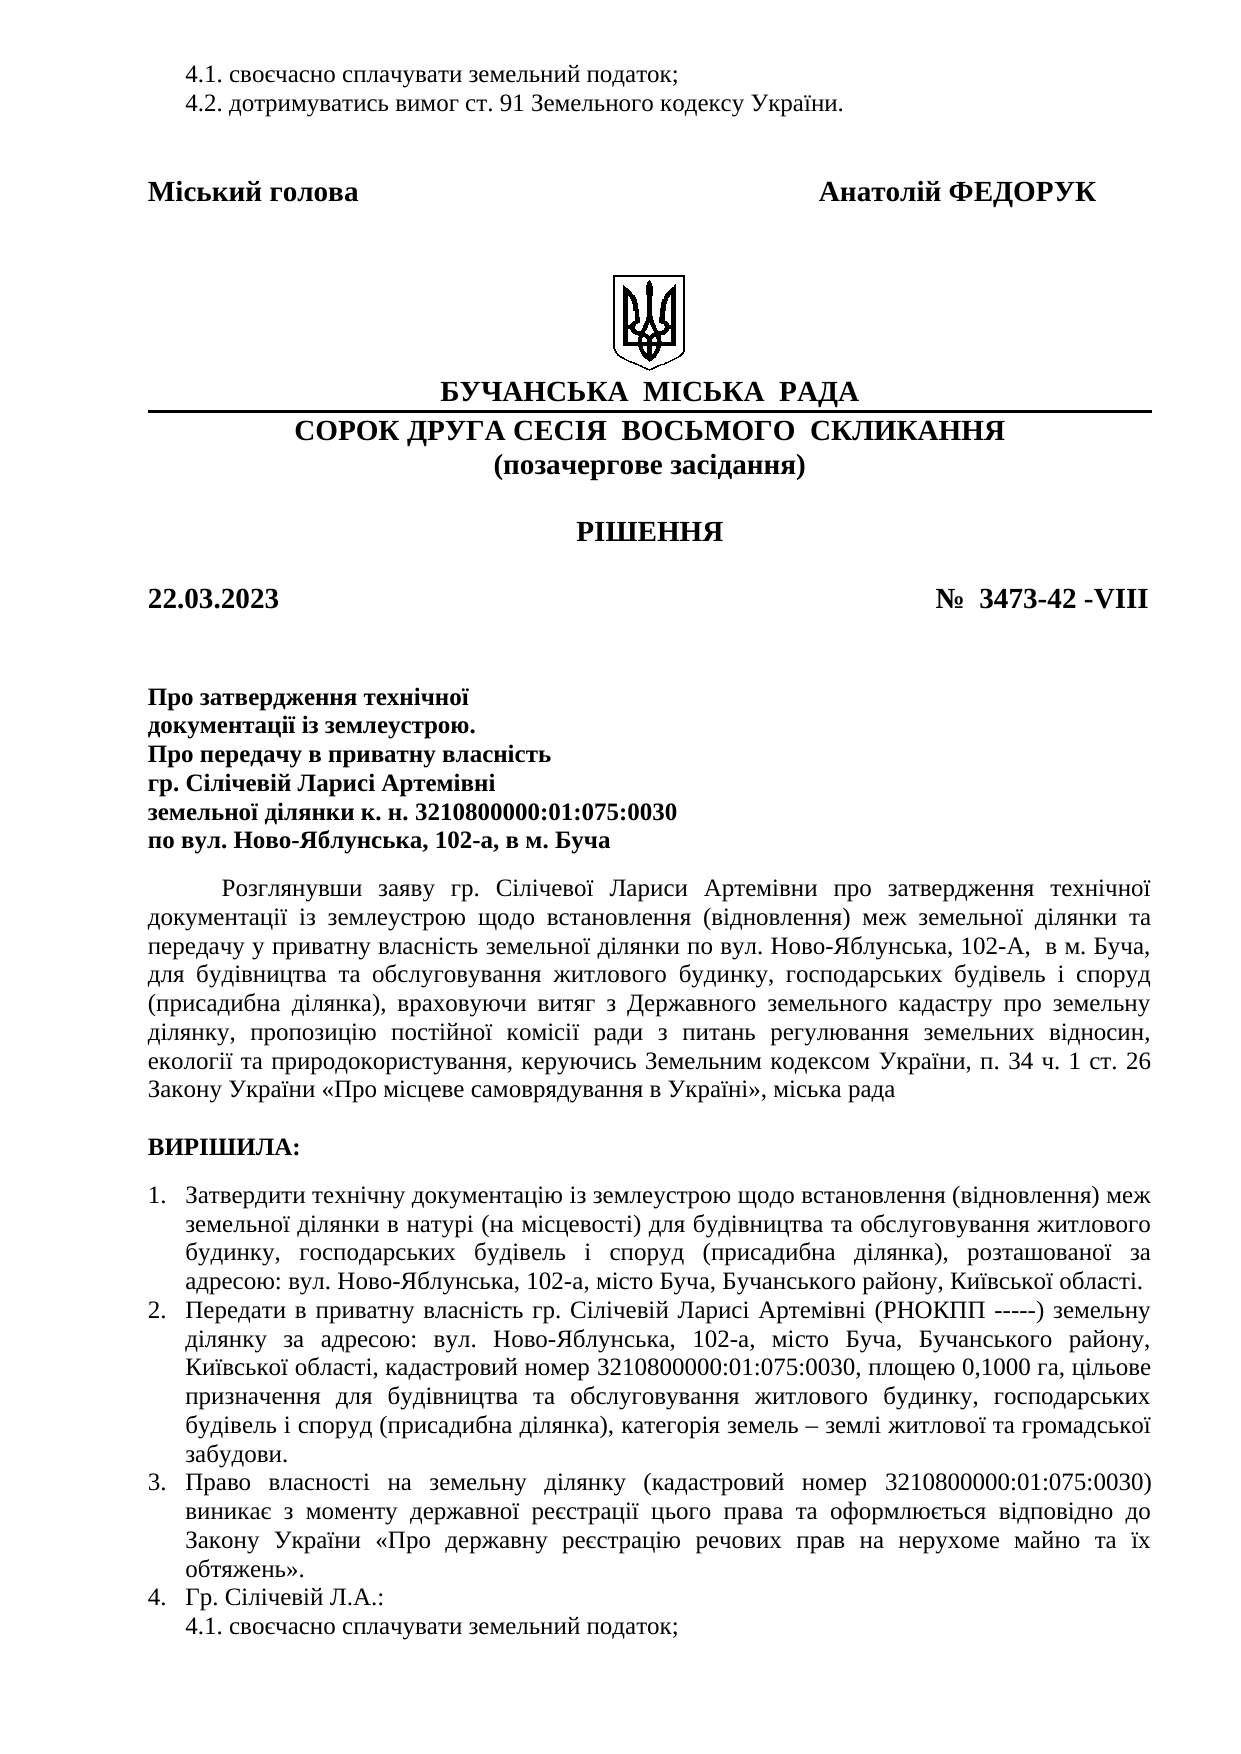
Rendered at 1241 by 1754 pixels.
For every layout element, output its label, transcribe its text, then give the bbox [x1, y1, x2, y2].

list Передати в приватну власність гр. Сілічевій Ларисі Артемівні (РНОКПП -----) земельну ділянку за адресою: вул. Ново-Яблунська, 102-а, місто Буча, Бучанського району, Київської області, кадастровий номер 3210800000:01:075:0030, площею 0,1000 га, цільове призначення для будівництва та обслуговування житлового будинку, господарських будівель і споруд (присадибна ділянка), категорія земель – землі житлової та громадської забудови. [148, 1295, 1152, 1467]
text (позачергове засідання) [148, 447, 1152, 480]
text Міський голова Анатолій ФЕДОРУК [148, 174, 1152, 208]
text ВИРІШИЛА: [148, 1132, 1152, 1161]
text 22.03.2023 № 3473-42 -VІІІ [148, 581, 1152, 614]
text гр. Сілічевій Ларисі Артемівні [148, 768, 1152, 797]
text по вул. Ново-Яблунська, 102-а, в м. Буча [148, 825, 1152, 854]
text Про передачу в приватну власність [148, 739, 1152, 768]
text РІШЕННЯ [148, 514, 1152, 547]
list Право власності на земельну ділянку (кадастровий номер 3210800000:01:075:0030) виникає з моменту державної реєстрації цього права та оформлюється відповідно до Закону України «Про державну реєстрацію речових прав на нерухоме майно та їх обтяжень». [148, 1467, 1152, 1582]
text земельної ділянки к. н. 3210800000:01:075:0030 [148, 797, 1152, 825]
text Про затвердження технічної [148, 682, 1152, 710]
text СОРОК ДРУГА СЕСІЯ ВОСЬМОГО СКЛИКАННЯ [148, 413, 1152, 447]
text документації із землеустрою. [148, 710, 1152, 739]
list 4.1. своєчасно сплачувати земельний податок; [185, 59, 1152, 88]
list Гр. Сілічевій Л.А.: [148, 1582, 1152, 1611]
text БУЧАНСЬКА МІСЬКА РАДА [148, 374, 1152, 410]
text Розглянувши заяву гр. Сілічевої Лариси Артемівни про затвердження технічної документації із землеустрою щодо встановлення (відновлення) меж земельної ділянки та передачу у приватну власність земельної ділянки по вул. Ново-Яблунська, 102-А, в м. Буча, для будівництва та обслуговування житлового будинку, господарських будівель і споруд (присадибна ділянка), враховуючи витяг з Державного земельного кадастру про земельну ділянку, пропозицію постійної комісії ради з питань регулювання земельних відносин, екології та природокористування, керуючись Земельним кодексом України, п. 34 ч. 1 ст. 26 Закону України «Про місцеве самоврядування в Україні», міська рада [148, 873, 1152, 1103]
list 4.1. своєчасно сплачувати земельний податок; [185, 1611, 1152, 1640]
list 4.2. дотримуватись вимог ст. 91 Земельного кодексу України. [185, 88, 1152, 117]
list Затвердити технічну документацію із землеустрою щодо встановлення (відновлення) меж земельної ділянки в натурі (на місцевості) для будівництва та обслуговування житлового будинку, господарських будівель і споруд (присадибна ділянка), розташованої за адресою: вул. Ново-Яблунська, 102-а, місто Буча, Бучанського району, Київської області. [148, 1180, 1152, 1295]
